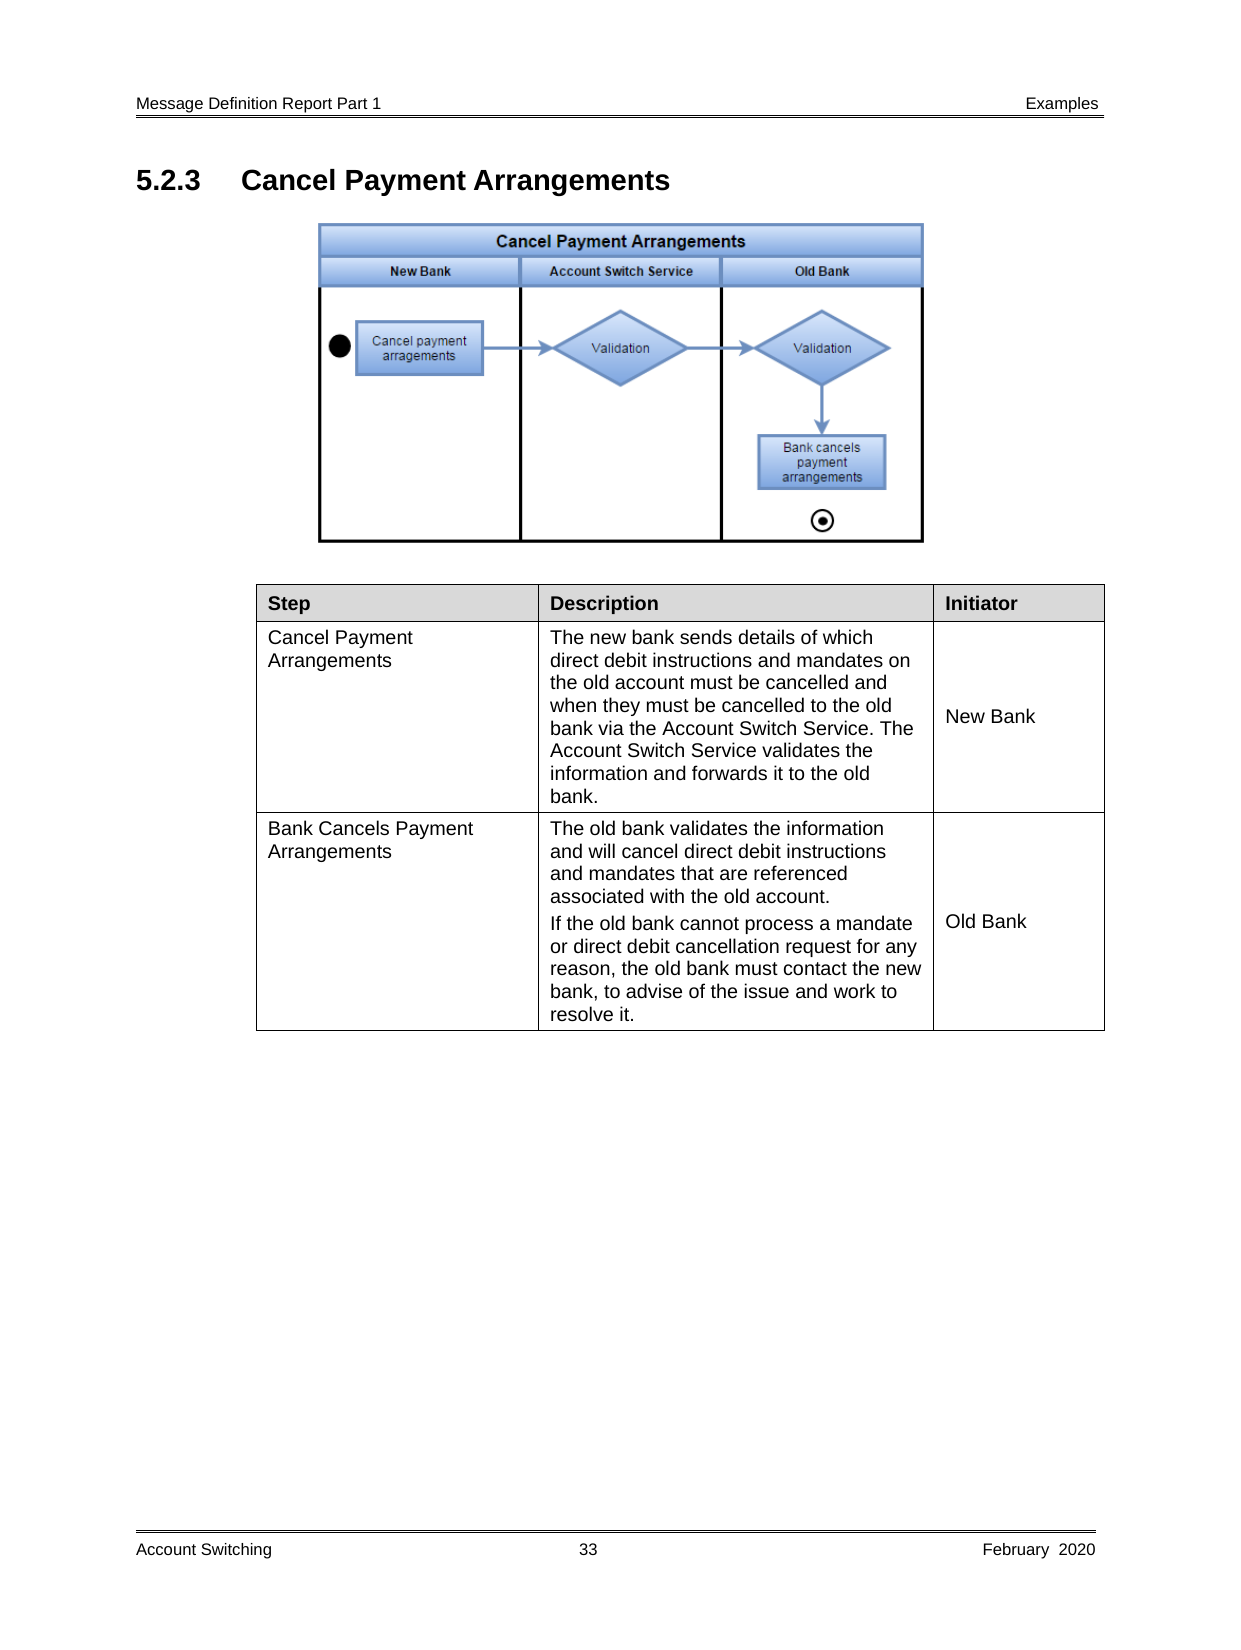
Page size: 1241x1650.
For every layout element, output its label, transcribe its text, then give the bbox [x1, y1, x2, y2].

subtitle Cancel Payment Arrangements [136, 163, 1104, 196]
table_cell New Bank [934, 622, 1104, 812]
table_cell Old Bank [934, 813, 1104, 1029]
table_cell Cancel Payment Arrangements [257, 622, 538, 812]
table_cell The new bank sends details of which direct debit instructions and mandates on the old account must be cancelled and when they must be cancelled to the old bank via the Account Switch Service. The Account Switch Service validates the information and forwards it to the old bank. [539, 622, 933, 812]
table_header Step [257, 585, 538, 621]
table_cell The old bank validates the information and will cancel direct debit instructions and mandates that are referenced associated with the old account. If the old bank cannot process a mandate or direct debit cancellation request for any reason, the old bank must contact the new bank, to advise of the issue and work to resolve it. [539, 813, 933, 1029]
table_header Description [539, 585, 933, 621]
table_cell Bank Cancels Payment Arrangements [257, 813, 538, 1029]
table_header Initiator [934, 585, 1104, 621]
picture [315, 221, 925, 547]
